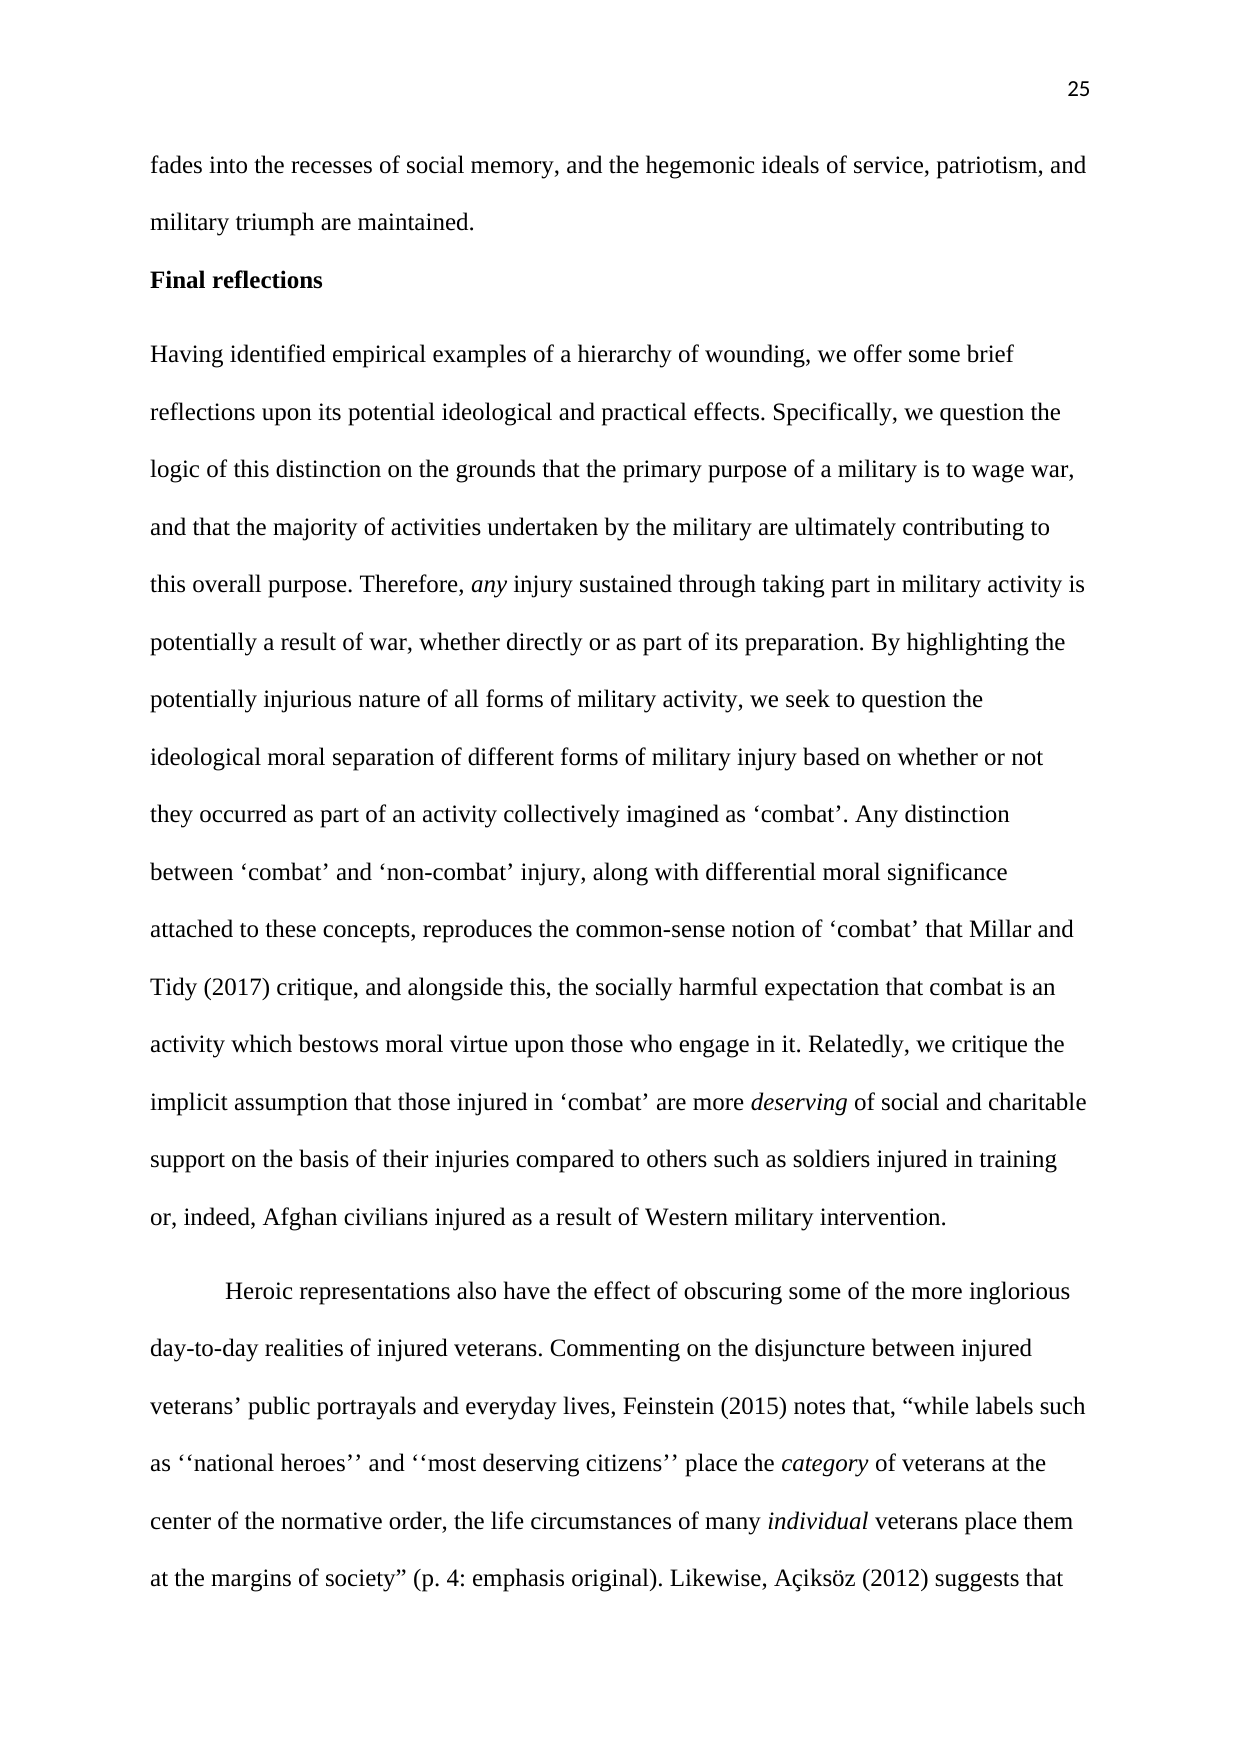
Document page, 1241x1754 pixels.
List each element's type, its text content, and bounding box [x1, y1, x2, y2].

text Having identified empirical examples of a hierarchy of wounding, we offer some brief reflections upon its potential ideological and practical effects. Specifically, we question the logic of this distinction on the grounds that the primary purpose of a military is to wage war, and that the majority of activities undertaken by the military are ultimately contributing to this overall purpose. Therefore, any injury sustained through taking part in military activity is potentially a result of war, whether directly or as part of its preparation. By highlighting the potentially injurious nature of all forms of military activity, we seek to question the ideological moral separation of different forms of military injury based on whether or not they occurred as part of an activity collectively imagined as ‘combat’. Any distinction between ‘combat’ and ‘non-combat’ injury, along with differential moral significance attached to these concepts, reproduces the common-sense notion of ‘combat’ that Millar and Tidy (2017) critique, and alongside this, the socially harmful expectation that combat is an activity which bestows moral virtue upon those who engage in it. Relatedly, we critique the implicit assumption that those injured in ‘combat’ are more deserving of social and charitable support on the basis of their injuries compared to others such as soldiers injured in training or, indeed, Afghan civilians injured as a result of Western military intervention. [150, 339, 1090, 1230]
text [150, 150, 1090, 236]
subtitle Final reflections [150, 265, 1090, 294]
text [150, 1276, 1090, 1592]
